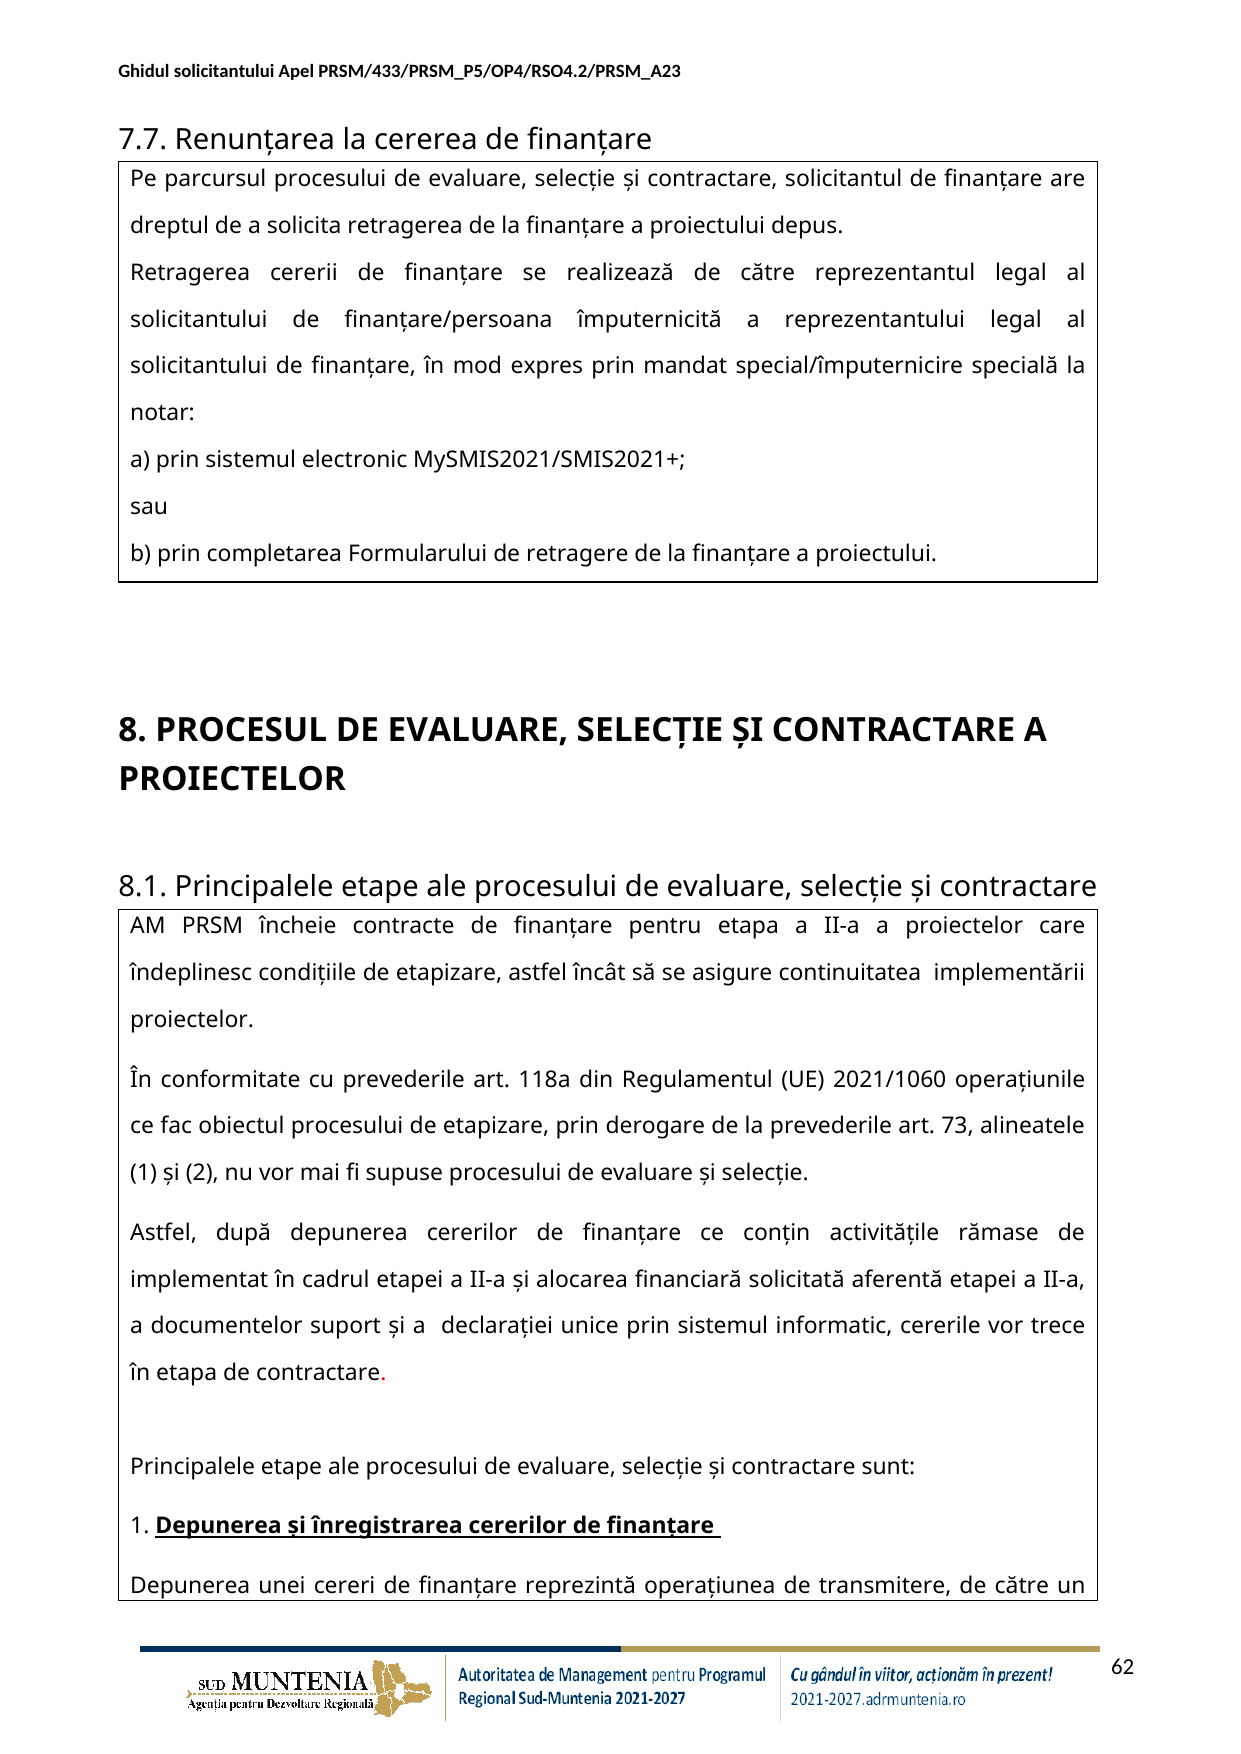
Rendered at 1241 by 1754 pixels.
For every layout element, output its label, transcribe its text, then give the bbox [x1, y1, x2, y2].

subtitle 8. PROCESUL DE EVALUARE, SELECȚIE ȘI CONTRACTARE A PROIECTELOR [118, 706, 1134, 800]
subtitle 7.7. Renunțarea la cererea de finanțare [118, 118, 1134, 158]
subtitle 8.1. Principalele etape ale procesului de evaluare, selecție și contractare [118, 866, 1134, 905]
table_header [119, 910, 1097, 1600]
picture [140, 1646, 1100, 1721]
table_header Pe parcursul procesului de evaluare, selecție și contractare, solicitantul de finanțare are dreptul de a solicita retragerea de la finanțare a proiectului depus. Retragerea cererii de finanțare se realizează de către reprezentantul legal al solicitantului de finanțare/persoana împuternicită a reprezentantului legal al solicitantului de finanțare, în mod expres prin mandat special/împuternicire specială la notar: a) prin sistemul electronic MySMIS2021/SMIS2021+; sau b) prin completarea Formularului de retragere de la finanțare a proiectului. [119, 162, 1097, 581]
